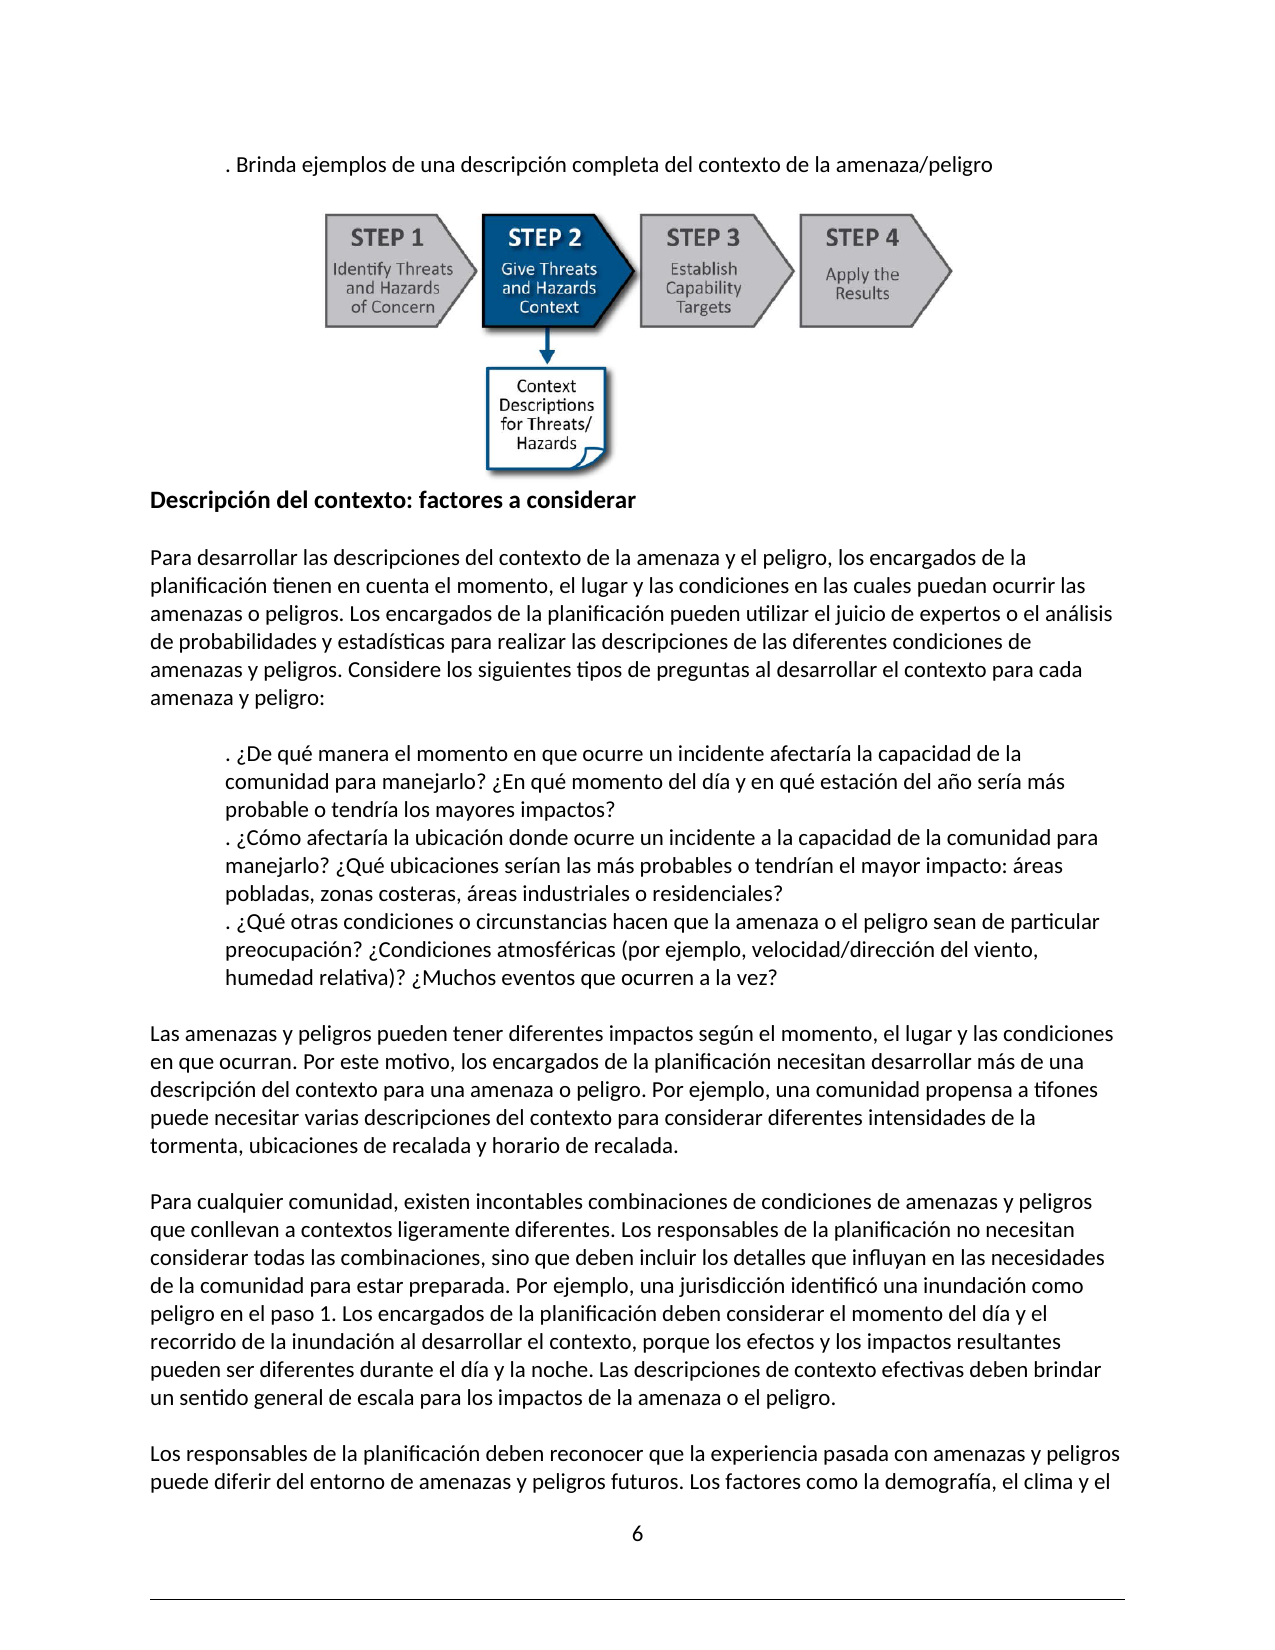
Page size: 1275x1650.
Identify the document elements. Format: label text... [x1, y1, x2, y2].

text Descripción del contexto: factores a considerar [150, 484, 1125, 515]
text Para cualquier comunidad, existen incontables combinaciones de condiciones de amenazas y peligros que conllevan a contextos ligeramente diferentes. Los responsables de la planificación no necesitan considerar todas las combinaciones, sino que deben incluir los detalles que influyan en las necesidades de la comunidad para estar preparada. Por ejemplo, una jurisdicción identificó una inundación como peligro en el paso 1. Los encargados de la planificación deben considerar el momento del día y el recorrido de la inundación al desarrollar el contexto, porque los efectos y los impactos resultantes pueden ser diferentes durante el día y la noche. Las descripciones de contexto efectivas deben brindar un sentido general de escala para los impactos de la amenaza o el peligro. [150, 1187, 1125, 1411]
text Para desarrollar las descripciones del contexto de la amenaza y el peligro, los encargados de la planificación tienen en cuenta el momento, el lugar y las condiciones en las cuales puedan ocurrir las amenazas o peligros. Los encargados de la planificación pueden utilizar el juicio de expertos o el análisis de probabilidades y estadísticas para realizar las descripciones de las diferentes condiciones de amenazas y peligros. Considere los siguientes tipos de preguntas al desarrollar el contexto para cada amenaza y peligro: [150, 543, 1125, 711]
text . ¿Qué otras condiciones o circunstancias hacen que la amenaza o el peligro sean de particular preocupación? ¿Condiciones atmosféricas (por ejemplo, velocidad/dirección del viento, humedad relativa)? ¿Muchos eventos que ocurren a la vez? [225, 907, 1125, 991]
text . ¿De qué manera el momento en que ocurre un incidente afectaría la capacidad de la comunidad para manejarlo? ¿En qué momento del día y en qué estación del año sería más probable o tendría los mayores impactos? [225, 739, 1125, 823]
text Las amenazas y peligros pueden tener diferentes impactos según el momento, el lugar y las condiciones en que ocurran. Por este motivo, los encargados de la planificación necesitan desarrollar más de una descripción del contexto para una amenaza o peligro. Por ejemplo, una comunidad propensa a tifones puede necesitar varias descripciones del contexto para considerar diferentes intensidades de la tormenta, ubicaciones de recalada y horario de recalada. [150, 1019, 1125, 1159]
text . ¿Cómo afectaría la ubicación donde ocurre un incidente a la capacidad de la comunidad para manejarlo? ¿Qué ubicaciones serían las más probables o tendrían el mayor impacto: áreas pobladas, zonas costeras, áreas industriales o residenciales? [225, 823, 1125, 907]
text . Brinda ejemplos de una descripción completa del contexto de la amenaza/peligro [225, 150, 1125, 178]
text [150, 1439, 1125, 1496]
